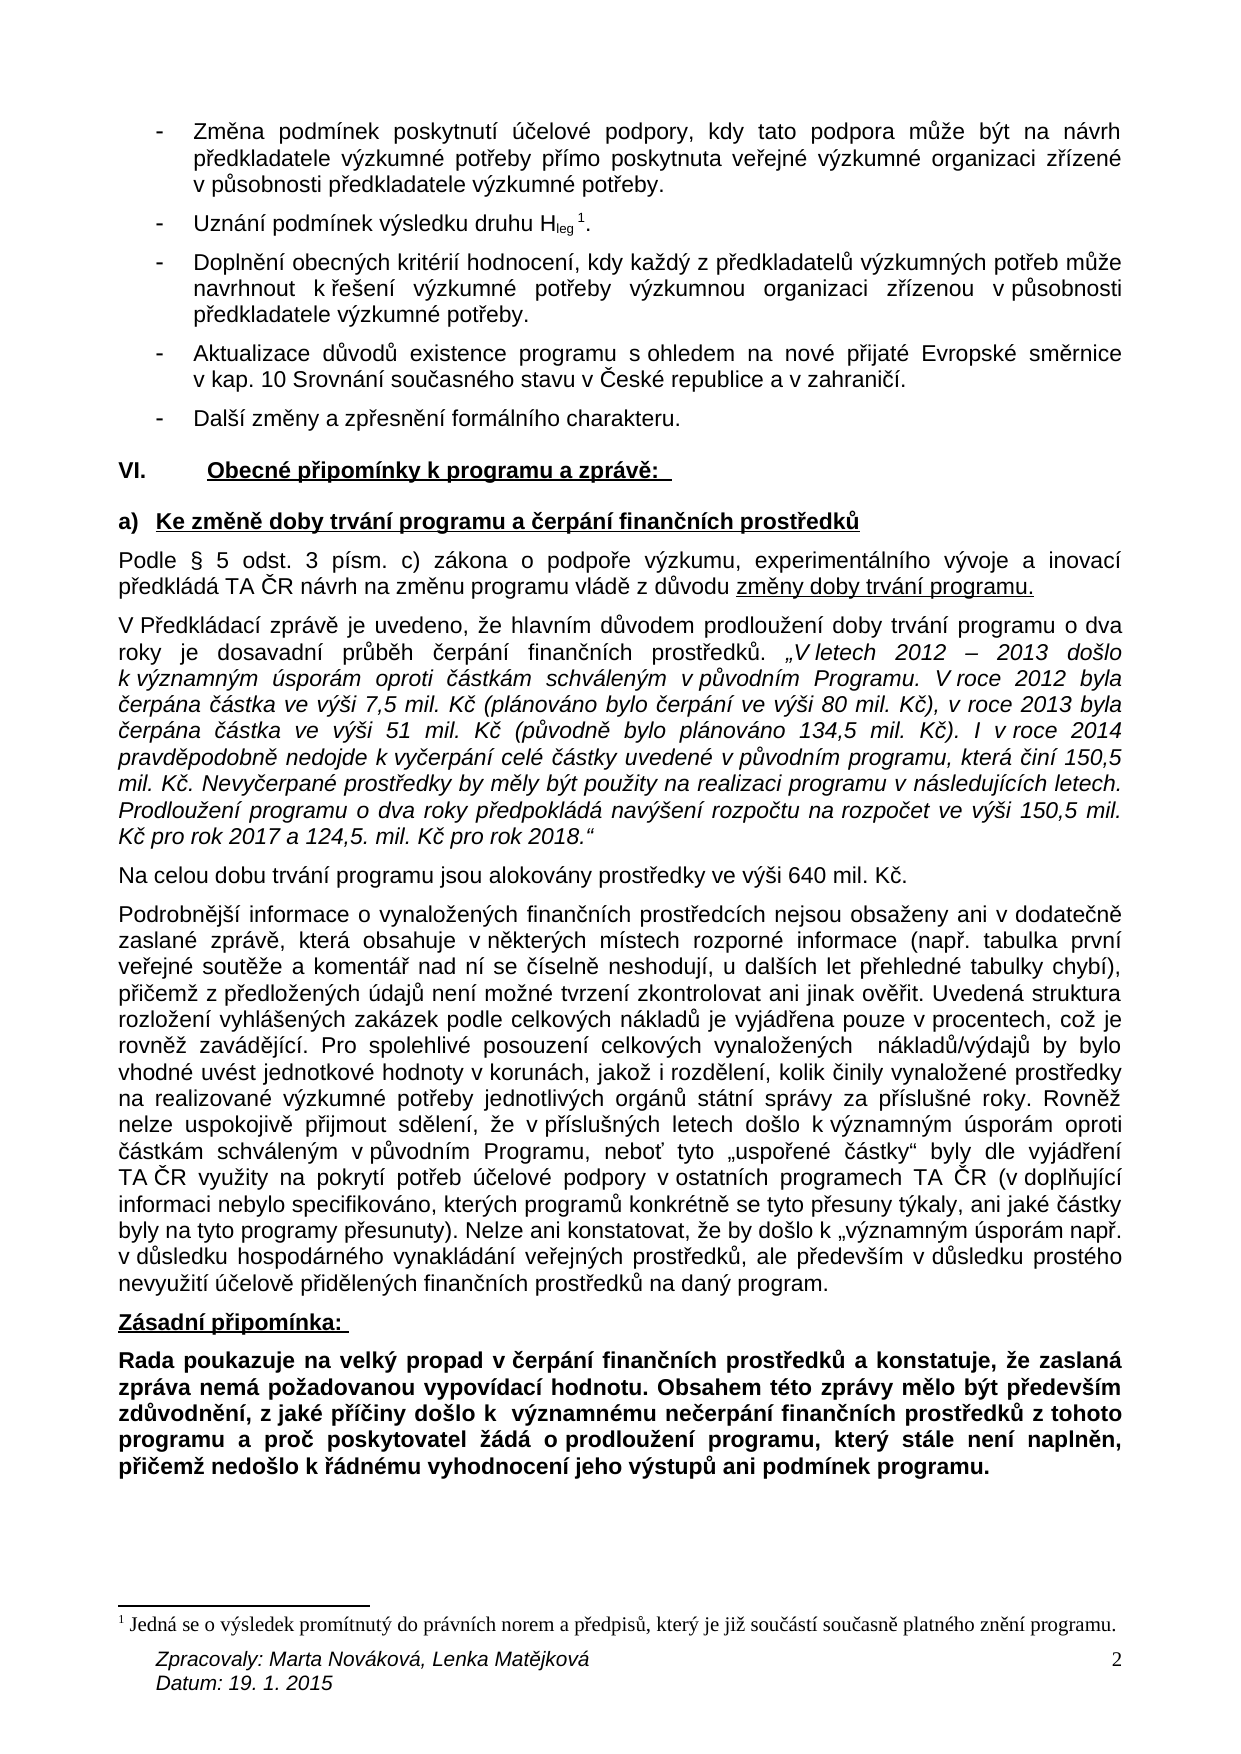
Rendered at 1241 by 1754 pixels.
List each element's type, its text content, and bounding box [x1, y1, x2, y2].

list Další změny a zpřesnění formálního charakteru. [156, 405, 1122, 432]
list Doplnění obecných kritérií hodnocení, kdy každý z předkladatelů výzkumných potřeb může navrhnout k řešení výzkumné potřeby výzkumnou organizaci zřízenou v působnosti předkladatele výzkumné potřeby. [156, 248, 1122, 328]
list Uznání podmínek výsledku druhu Hleg . [156, 210, 1122, 236]
text Na celou dobu trvání programu jsou alokovány prostředky ve výši 640 mil. Kč. [118, 862, 1122, 888]
list Změna podmínek poskytnutí účelové podpory, kdy tato podpora může být na návrh předkladatele výzkumné potřeby přímo poskytnuta veřejné výzkumné organizaci zřízené v působnosti předkladatele výzkumné potřeby. [156, 118, 1122, 197]
list Ke změně doby trvání programu a čerpání finančních prostředků [118, 508, 1122, 534]
text Rada poukazuje na velký propad v čerpání finančních prostředků a konstatuje, že zaslaná zpráva nemá požadovanou vypovídací hodnotu. Obsahem této zprávy mělo být především zdůvodnění, z jaké příčiny došlo k významnému nečerpání finančních prostředků z tohoto programu a proč poskytovatel žádá o prodloužení programu, který stále není naplněn, přičemž nedošlo k řádnému vyhodnocení jeho výstupů ani podmínek programu. [118, 1347, 1122, 1479]
text Podle § 5 odst. 3 písm. c) zákona o podpoře výzkumu, experimentálního vývoje a inovací předkládá TA ČR návrh na změnu programu vládě z důvodu změny doby trvání programu. [118, 547, 1122, 599]
list Obecné připomínky k programu a zprávě: [118, 457, 1122, 483]
text Podrobnější informace o vynaložených finančních prostředcích nejsou obsaženy ani v dodatečně zaslané zprávě, která obsahuje v některých místech rozporné informace (např. tabulka první veřejné soutěže a komentář nad ní se číselně neshodují, u dalších let přehledné tabulky chybí), přičemž z předložených údajů není možné tvrzení zkontrolovat ani jinak ověřit. Uvedená struktura rozložení vyhlášených zakázek podle celkových nákladů je vyjádřena pouze v procentech, což je rovněž zavádějící. Pro spolehlivé posouzení celkových vynaložených nákladů/výdajů by bylo vhodné uvést jednotkové hodnoty v korunách, jakož i rozdělení, kolik činily vynaložené prostředky na realizované výzkumné potřeby jednotlivých orgánů státní správy za příslušné roky. Rovněž nelze uspokojivě přijmout sdělení, že v příslušných letech došlo k významným úsporám oproti částkám schváleným v původním Programu, neboť tyto „uspořené částky“ byly dle vyjádření TA ČR využity na pokrytí potřeb účelové podpory v ostatních programech TA ČR (v doplňující informaci nebylo specifikováno, kterých programů konkrétně se tyto přesuny týkaly, ani jaké částky byly na tyto programy přesunuty). Nelze ani konstatovat, že by došlo k „významným úsporám např. v důsledku hospodárného vynakládání veřejných prostředků, ale především v důsledku prostého nevyužití účelově přidělených finančních prostředků na daný program. [118, 901, 1122, 1296]
text V Předkládací zprávě je uvedeno, že hlavním důvodem prodloužení doby trvání programu o dva roky je dosavadní průběh čerpání finančních prostředků. „V letech 2012 – 2013 došlo k významným úsporám oproti částkám schváleným v původním Programu. V roce 2012 byla čerpána částka ve výši 7,5 mil. Kč (plánováno bylo čerpání ve výši 80 mil. Kč), v roce 2013 byla čerpána částka ve výši 51 mil. Kč (původně bylo plánováno 134,5 mil. Kč). I v roce 2014 pravděpodobně nedojde k vyčerpání celé částky uvedené v původním programu, která činí 150,5 mil. Kč. Nevyčerpané prostředky by měly být použity na realizaci programu v následujících letech. Prodloužení programu o dva roky předpokládá navýšení rozpočtu na rozpočet ve výši 150,5 mil. Kč pro rok 2017 a 124,5. mil. Kč pro rok 2018.“ [118, 612, 1122, 849]
text Zásadní připomínka: [118, 1308, 1122, 1335]
list Aktualizace důvodů existence programu s ohledem na nové přijaté Evropské směrnice v kap. 10 Srovnání současného stavu v České republice a v zahraničí. [156, 340, 1122, 393]
